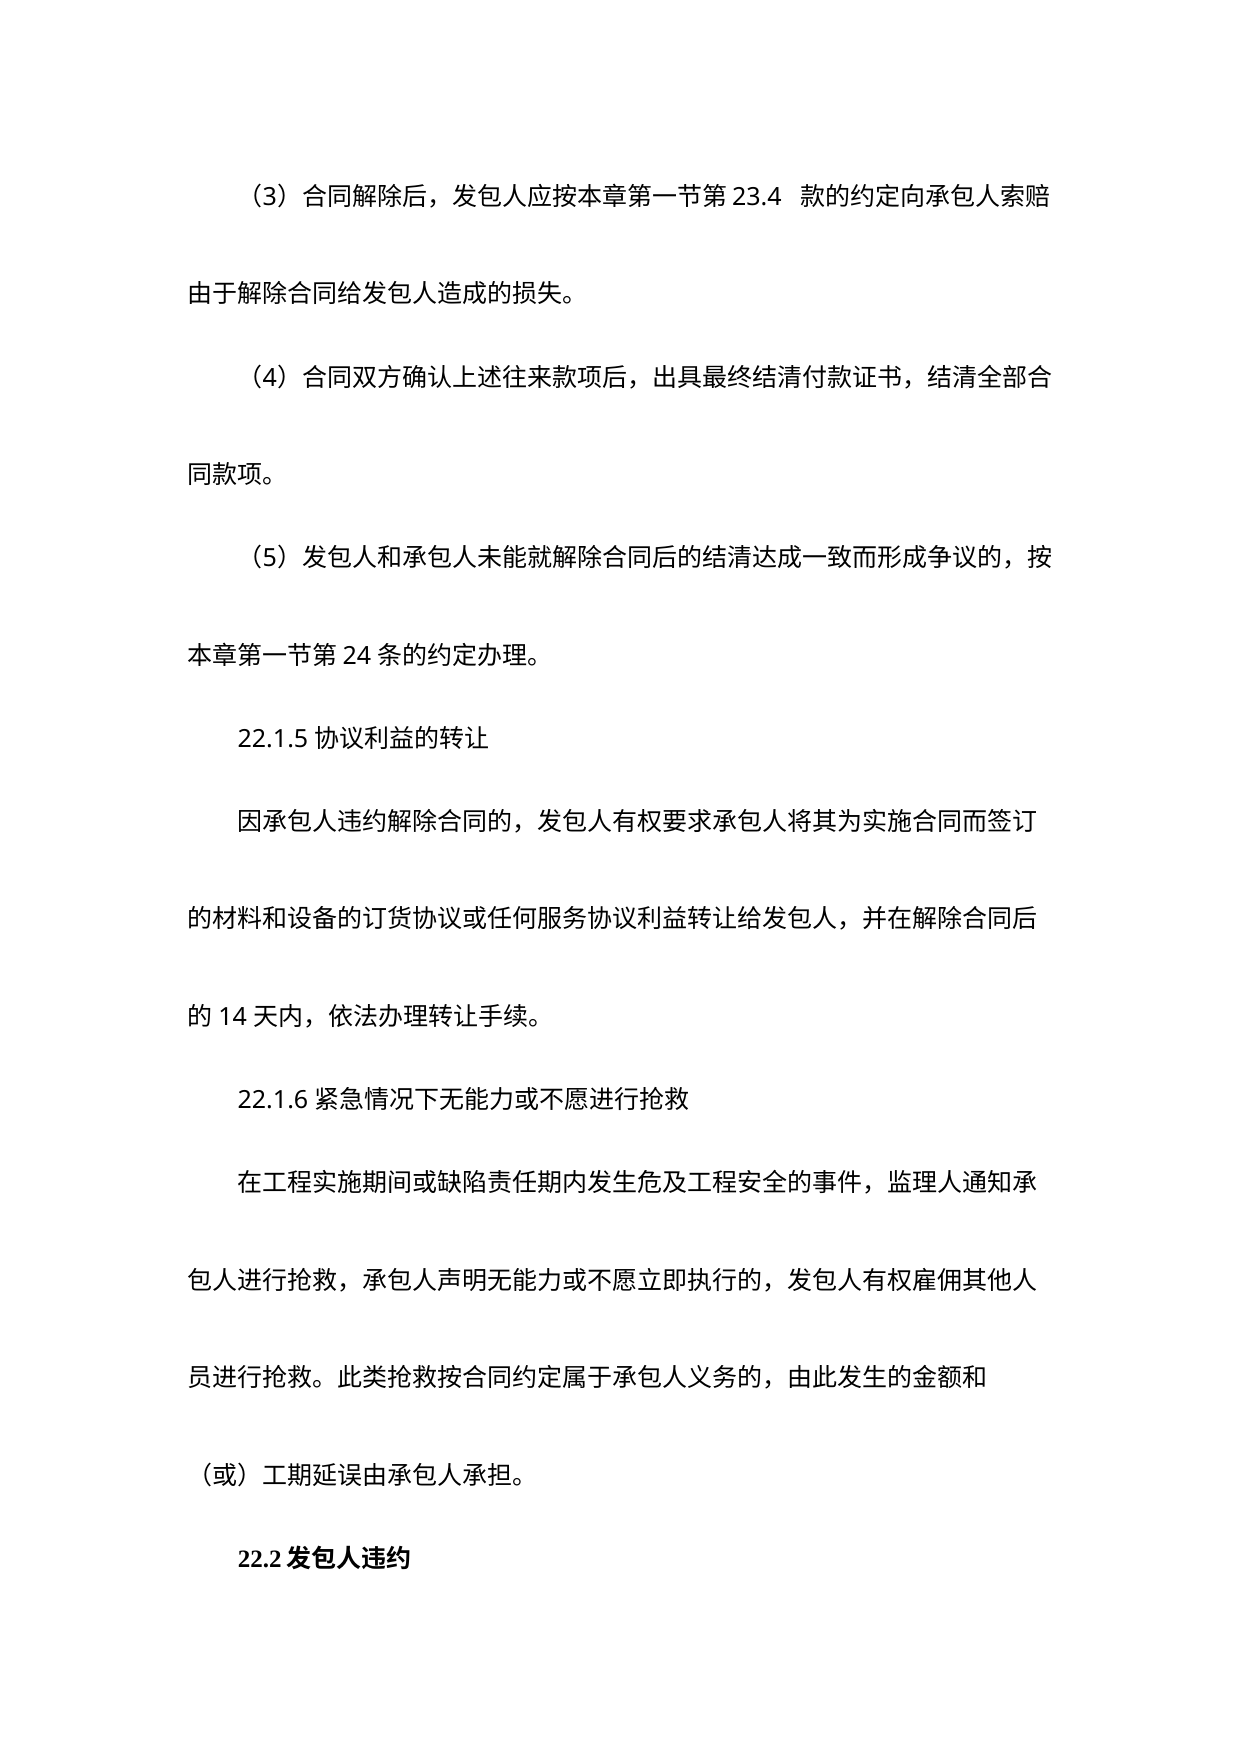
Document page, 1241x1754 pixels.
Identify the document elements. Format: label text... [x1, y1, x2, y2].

text 因承包人违约解除合同的，发包人有权要求承包人将其为实施合同而签订的材料和设备的订货协议或任何服务协议利益转让给发包人，并在解除合同后的 14 天内，依法办理转让手续。 [187, 787, 1053, 1047]
text 在工程实施期间或缺陷责任期内发生危及工程安全的事件，监理人通知承包人进行抢救，承包人声明无能力或不愿立即执行的，发包人有权雇佣其他人员进行抢救。此类抢救按合同约定属于承包人义务的，由此发生的金额和（或）工期延误由承包人承担。 [187, 1148, 1053, 1506]
text 22.1.5 协议利益的转让 [187, 704, 1053, 769]
text （5）发包人和承包人未能就解除合同后的结清达成一致而形成争议的，按本章第一节第24 条的约定办理。 [187, 523, 1053, 686]
text （4）合同双方确认上述往来款项后，出具最终结清付款证书，结清全部合同款项。 [187, 343, 1053, 505]
text 22.2发包人违约 [187, 1524, 1053, 1589]
text （3）合同解除后，发包人应按本章第一节第23.4 款的约定向承包人索赔由于解除合同给发包人造成的损失。 [187, 162, 1053, 324]
text 22.1.6 紧急情况下无能力或不愿进行抢救 [187, 1065, 1053, 1130]
